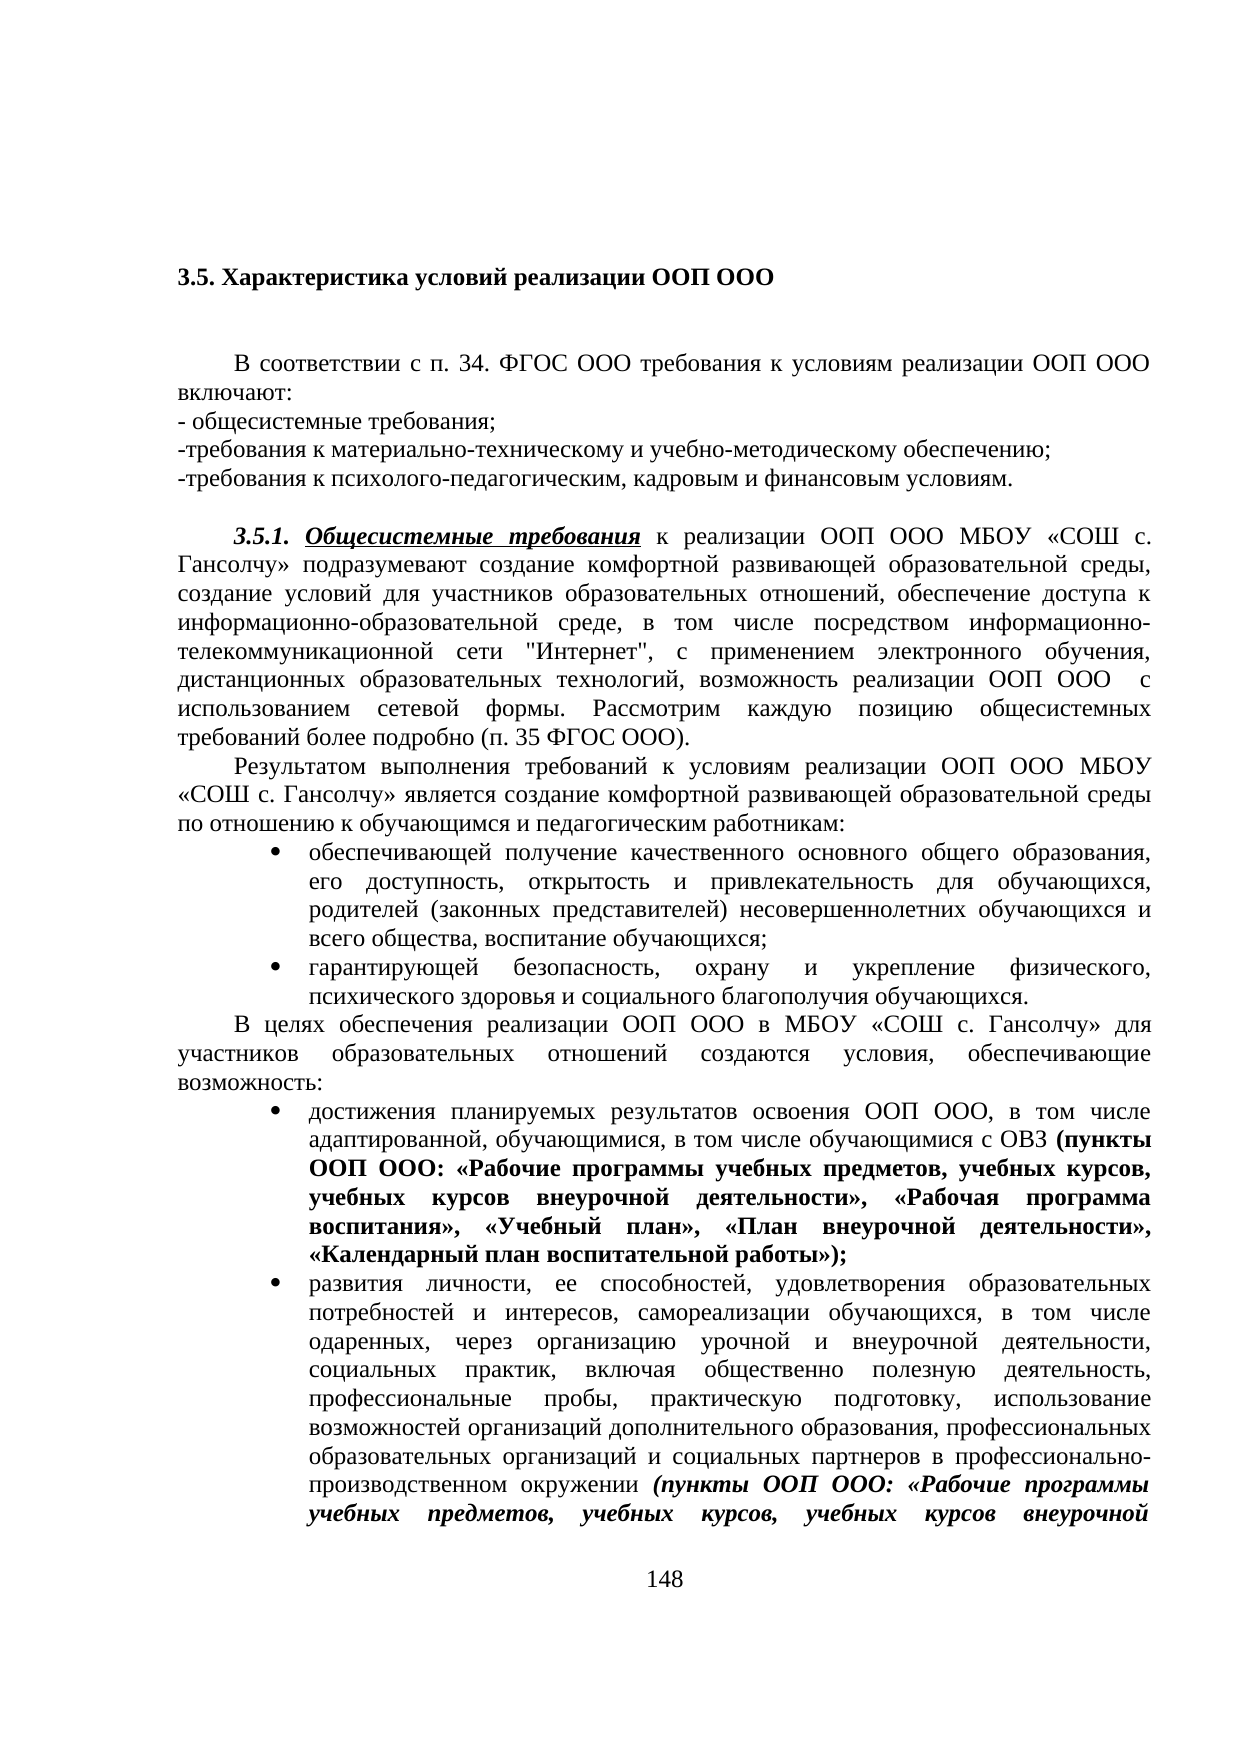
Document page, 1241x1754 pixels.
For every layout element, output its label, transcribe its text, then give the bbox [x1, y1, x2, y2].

list достижения планируемых результатов освоения ООП ООО, в том числе адаптированной, обучающимися, в том числе обучающимися с ОВЗ (пункты ООП ООО: «Рабочие программы учебных предметов, учебных курсов, учебных курсов внеурочной деятельности», «Рабочая программа воспитания», «Учебный план», «План внеурочной деятельности», «Календарный план воспитательной работы»); [271, 1096, 1152, 1268]
text - общесистемные требования; [177, 406, 1152, 434]
title 3.5. Характеристика условий реализации ООП ООО [177, 262, 1152, 290]
text В соответствии с п. 34. ФГОС ООО требования к условиям реализации ООП ООО включают: [177, 348, 1152, 406]
text Результатом выполнения требований к условиям реализации ООП ООО МБОУ «СОШ с. Гансолчу» является создание комфортной развивающей образовательной среды по отношению к обучающимся и педагогическим работникам: [177, 751, 1152, 837]
text 3.5.1. Общесистемные требования к реализации ООП ООО МБОУ «СОШ с. Гансолчу» подразумевают создание комфортной развивающей образовательной среды, создание условий для участников образовательных отношений, обеспечение доступа к информационно-образовательной среде, в том числе посредством информационно-телекоммуникационной сети "Интернет", с применением электронного обучения, дистанционных образовательных технологий, возможность реализации ООП ООО с использованием сетевой формы. Рассмотрим каждую позицию общесистемных требований более подробно (п. 35 ФГОС ООО). [177, 521, 1152, 751]
list гарантирующей безопасность, охрану и укрепление физического, психического здоровья и социального благополучия обучающихся. [271, 952, 1152, 1009]
list обеспечивающей получение качественного основного общего образования, его доступность, открытость и привлекательность для обучающихся, родителей (законных представителей) несовершеннолетних обучающихся и всего общества, воспитание обучающихся; [271, 837, 1152, 952]
text В целях обеспечения реализации ООП ООО в МБОУ «СОШ с. Гансолчу» для участников образовательных отношений создаются условия, обеспечивающие возможность: [177, 1009, 1152, 1096]
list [271, 1268, 1152, 1527]
text -требования к психолого-педагогическим, кадровым и финансовым условиям. [177, 463, 1152, 492]
text -требования к материально-техническому и учебно-методическому обеспечению; [177, 434, 1152, 463]
